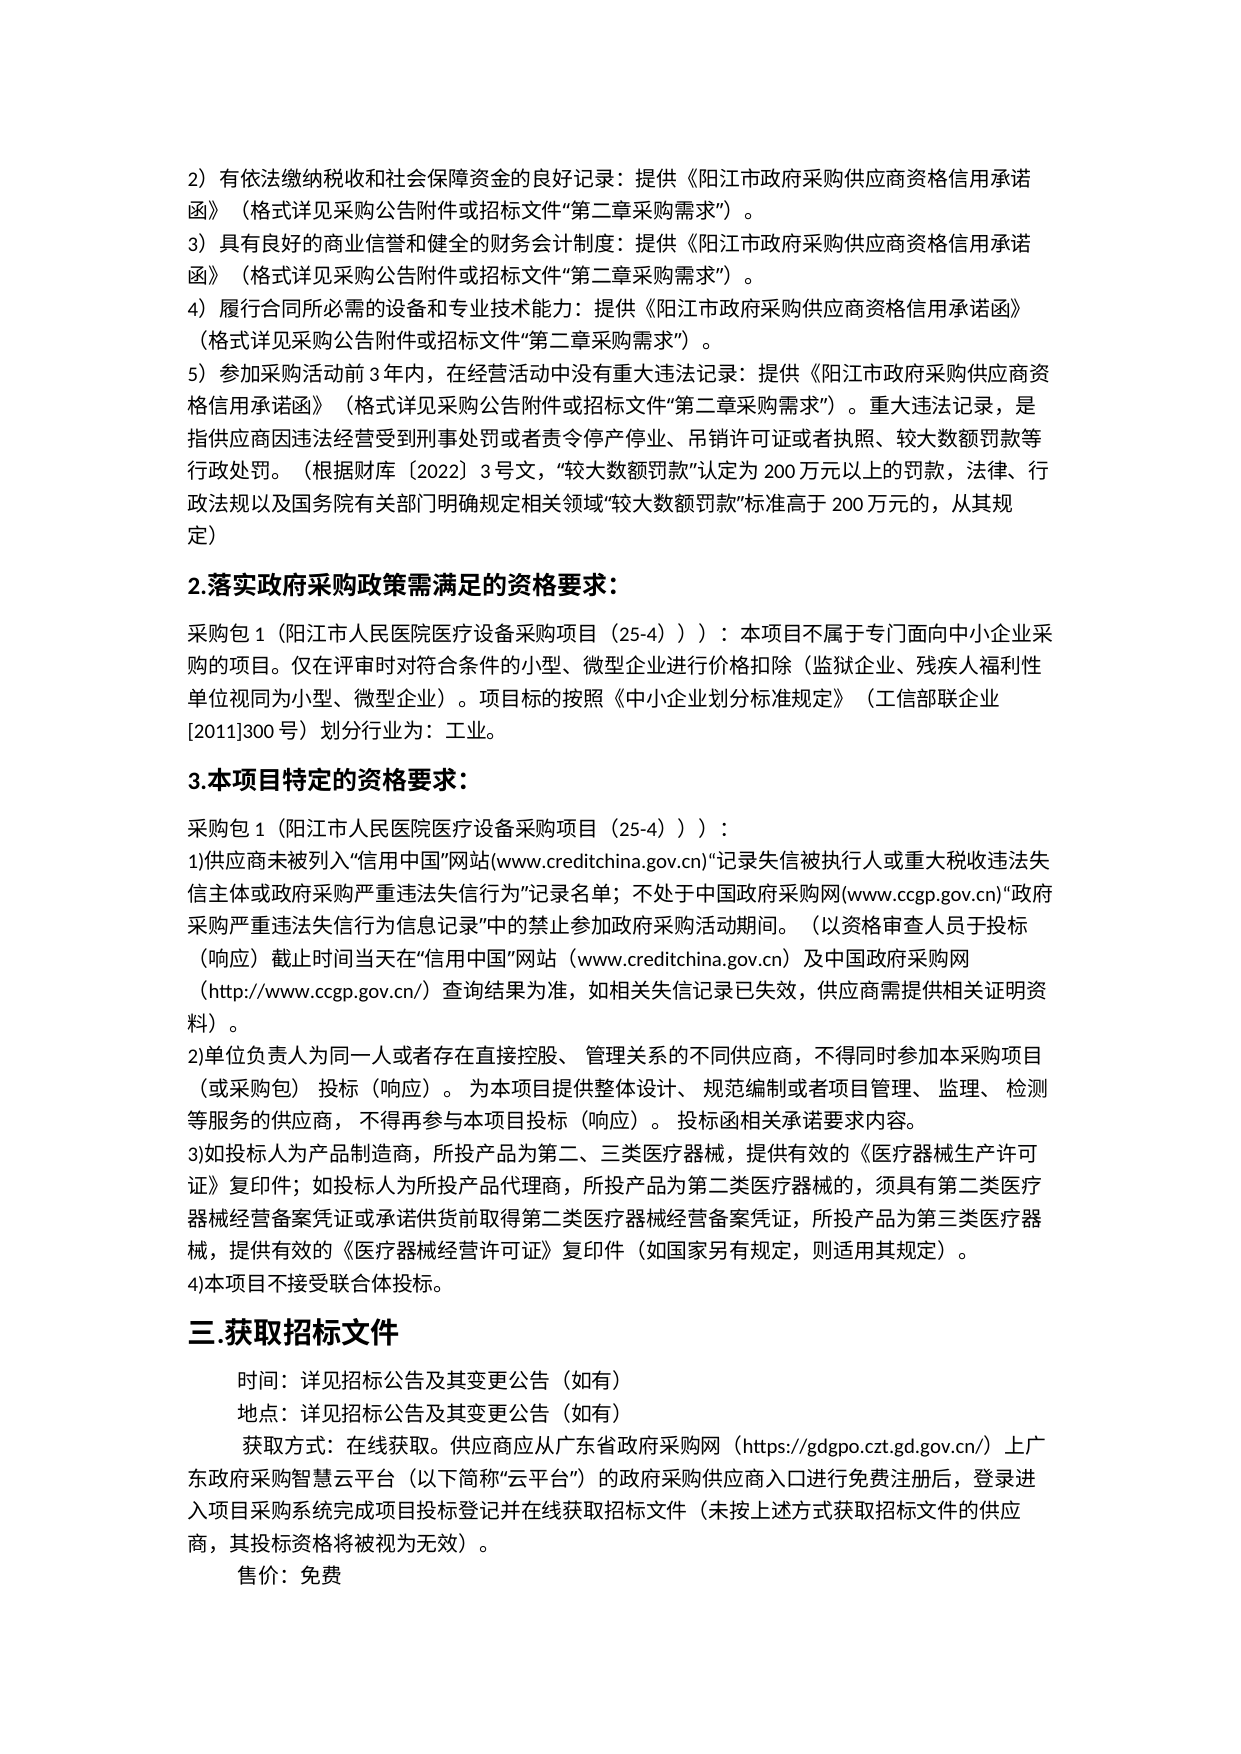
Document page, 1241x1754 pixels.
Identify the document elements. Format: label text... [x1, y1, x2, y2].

text 5）参加采购活动前3年内，在经营活动中没有重大违法记录：提供《阳江市政府采购供应商资格信用承诺函》（格式详见采购公告附件或招标文件“第二章采购需求”）。重大违法记录，是指供应商因违法经营受到刑事处罚或者责令停产停业、吊销许可证或者执照、较大数额罚款等行政处罚。（根据财库〔2022〕3号文，“较大数额罚款”认定为200万元以上的罚款，法律、行政法规以及国务院有关部门明确规定相关领域“较大数额罚款”标准高于200万元的，从其规定） [187, 357, 1053, 552]
text 2）有依法缴纳税收和社会保障资金的良好记录：提供《阳江市政府采购供应商资格信用承诺函》（格式详见采购公告附件或招标文件“第二章采购需求”）。 [187, 162, 1053, 227]
text 4）履行合同所必需的设备和专业技术能力：提供《阳江市政府采购供应商资格信用承诺函》（格式详见采购公告附件或招标文件“第二章采购需求”）。 [187, 292, 1053, 357]
text 地点：详见招标公告及其变更公告（如有） [187, 1397, 1053, 1429]
text 1)供应商未被列入“信用中国”网站(www.creditchina.gov.cn)“记录失信被执行人或重大税收违法失信主体或政府采购严重违法失信行为”记录名单；不处于中国政府采购网(www.ccgp.gov.cn)“政府采购严重违法失信行为信息记录”中的禁止参加政府采购活动期间。（以资格审查人员于投标（响应）截止时间当天在“信用中国”网站（www.creditchina.gov.cn）及中国政府采购网（http://www.ccgp.gov.cn/）查询结果为准，如相关失信记录已失效，供应商需提供相关证明资料）。 [187, 844, 1053, 1039]
text 获取方式：在线获取。供应商应从广东省政府采购网（https://gdgpo.czt.gd.gov.cn/）上广东政府采购智慧云平台（以下简称“云平台”）的政府采购供应商入口进行免费注册后，登录进入项目采购系统完成项目投标登记并在线获取招标文件（未按上述方式获取招标文件的供应商，其投标资格将被视为无效）。 [187, 1429, 1053, 1559]
text 售价：免费 [187, 1559, 1053, 1592]
text 三.获取招标文件 [187, 1299, 1053, 1364]
text 4)本项目不接受联合体投标。 [187, 1267, 1053, 1299]
text 3.本项目特定的资格要求： [187, 747, 1053, 812]
text 2)单位负责人为同一人或者存在直接控股、 管理关系的不同供应商，不得同时参加本采购项目（或采购包） 投标（响应）。 为本项目提供整体设计、 规范编制或者项目管理、 监理、 检测等服务的供应商， 不得再参与本项目投标（响应）。 投标函相关承诺要求内容。 [187, 1039, 1053, 1137]
text 采购包1（阳江市人民医院医疗设备采购项目（25-4）））：本项目不属于专门面向中小企业采购的项目。仅在评审时对符合条件的小型、微型企业进行价格扣除（监狱企业、残疾人福利性单位视同为小型、微型企业）。项目标的按照《中小企业划分标准规定》（工信部联企业[2011]300号）划分行业为：工业。 [187, 617, 1053, 747]
text 3）具有良好的商业信誉和健全的财务会计制度：提供《阳江市政府采购供应商资格信用承诺函》（格式详见采购公告附件或招标文件“第二章采购需求”）。 [187, 227, 1053, 292]
text 2.落实政府采购政策需满足的资格要求： [187, 552, 1053, 617]
text 时间：详见招标公告及其变更公告（如有） [187, 1364, 1053, 1397]
text 采购包1（阳江市人民医院医疗设备采购项目（25-4）））： [187, 812, 1053, 844]
text 3)如投标人为产品制造商，所投产品为第二、三类医疗器械，提供有效的《医疗器械生产许可证》复印件；如投标人为所投产品代理商，所投产品为第二类医疗器械的，须具有第二类医疗器械经营备案凭证或承诺供货前取得第二类医疗器械经营备案凭证，所投产品为第三类医疗器械，提供有效的《医疗器械经营许可证》复印件（如国家另有规定，则适用其规定）。 [187, 1137, 1053, 1267]
